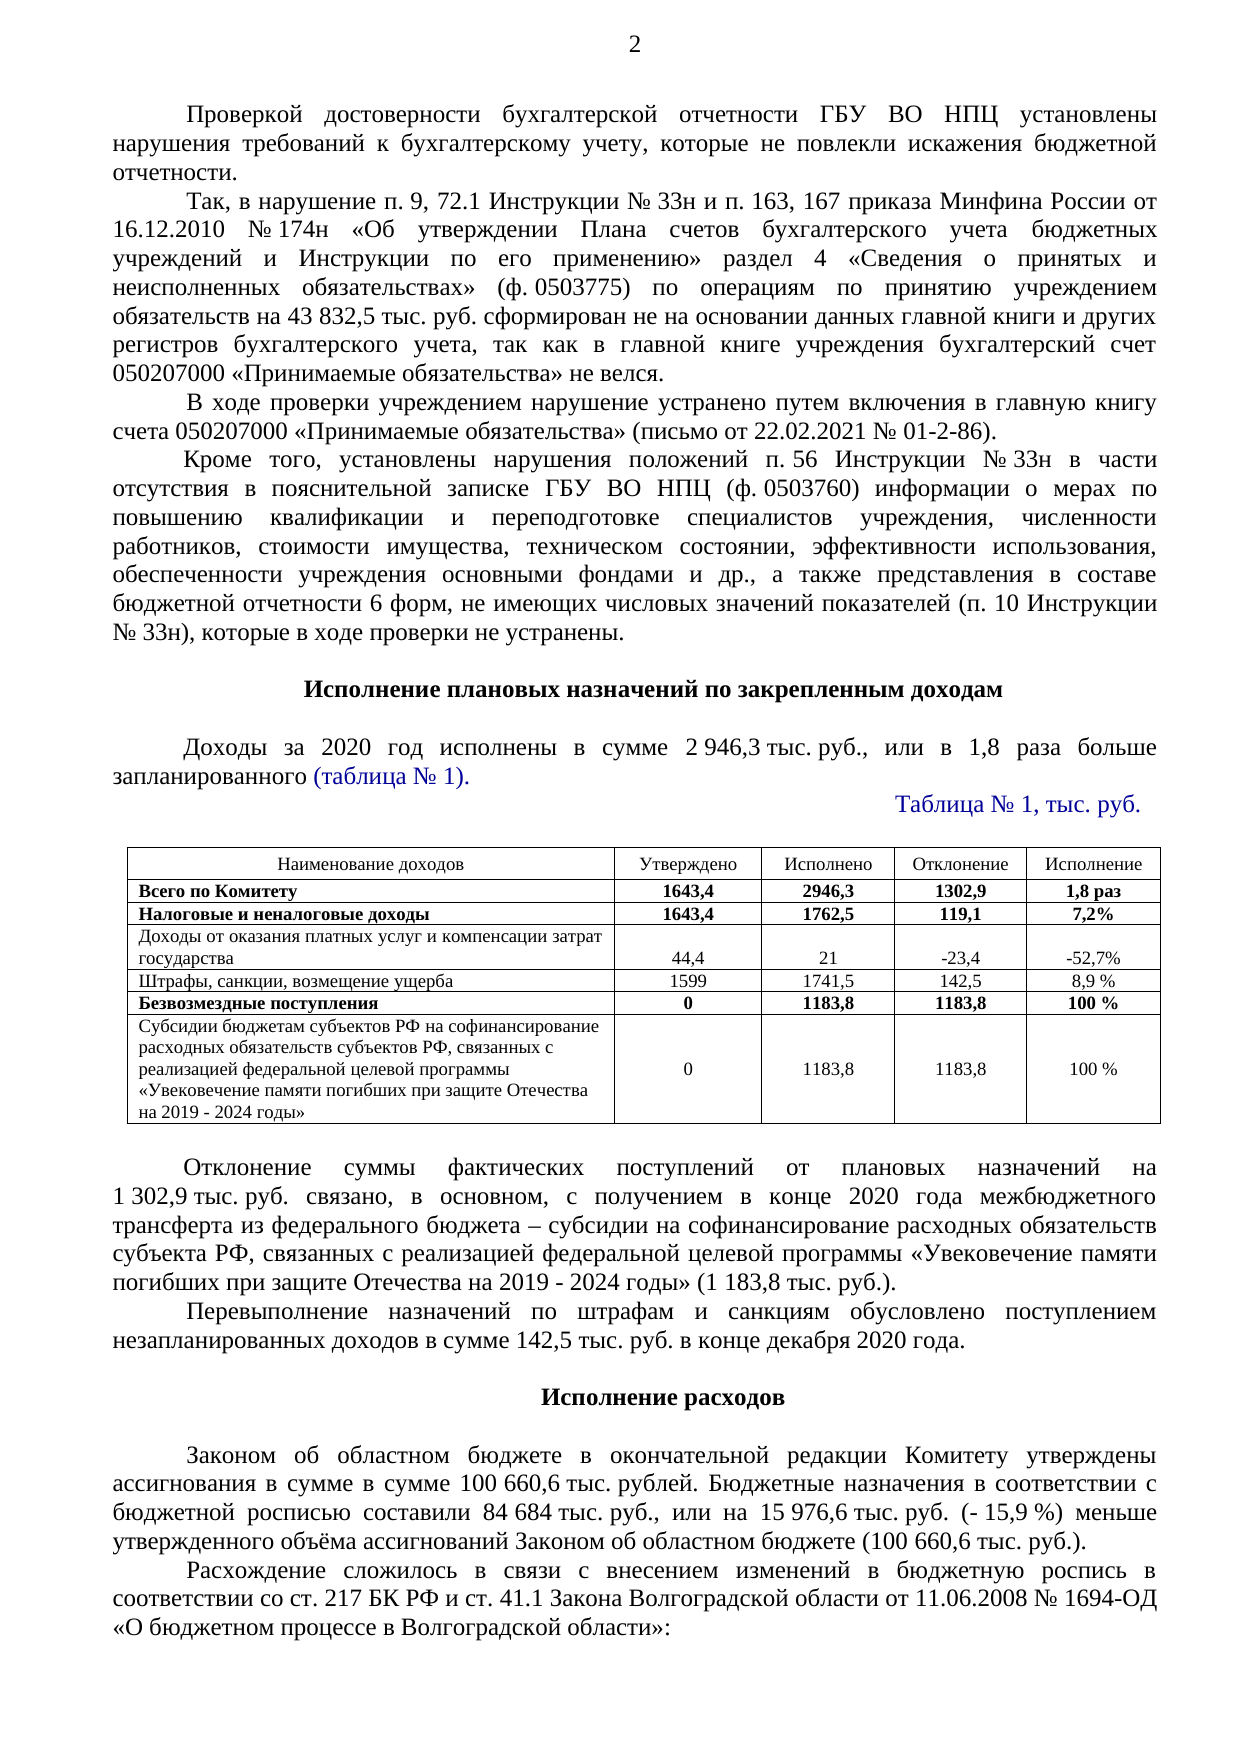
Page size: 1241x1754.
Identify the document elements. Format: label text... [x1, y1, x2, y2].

table_cell 1741,5 [762, 970, 894, 991]
text Исполнение плановых назначений по закрепленным доходам [112, 674, 1157, 703]
text Так, в нарушение п. 9, 72.1 Инструкции № 33н и п. 163, 167 приказа Минфина России от 16.12.2010 № 174н «Об утверждении Плана счетов бухгалтерского учета бюджетных учреждений и Инструкции по его применению» раздел 4 «Сведения о принятых и неисполненных обязательствах» (ф. 0503775) по операциям по принятию учреждением обязательств на 43 832,5 тыс. руб. сформирован не на основании данных главной книги и других регистров бухгалтерского учета, так как в главной книге учреждения бухгалтерский счет 050207000 «Принимаемые обязательства» не велся. [112, 186, 1157, 387]
table_cell 1643,4 [615, 880, 761, 902]
table_header Исполнение [1027, 848, 1160, 879]
table_cell 1183,8 [895, 992, 1026, 1014]
text Доходы за 2020 год исполнены в сумме 2 946,3 тыс. руб., или в 1,8 раза больше запланированного (таблица № 1). [112, 732, 1157, 789]
text Проверкой достоверности бухгалтерской отчетности ГБУ ВО НПЦ установлены нарушения требований к бухгалтерскому учету, которые не повлекли искажения бюджетной отчетности. [112, 99, 1157, 186]
table_header Утверждено [615, 848, 761, 879]
table_cell 7,2% [1027, 903, 1160, 924]
table_cell 1183,8 [762, 992, 894, 1014]
table_cell 0 [615, 992, 761, 1014]
table_cell 100 % [1027, 1015, 1160, 1122]
table_cell Доходы от оказания платных услуг и компенсации затрат государства [128, 925, 614, 968]
table_cell 119,1 [895, 903, 1026, 924]
text Отклонение суммы фактических поступлений от плановых назначений на 1 302,9 тыс. руб. связано, в основном, с получением в конце 2020 года межбюджетного трансферта из федерального бюджета – субсидии на софинансирование расходных обязательств субъекта РФ, связанных с реализацией федеральной целевой программы «Увековечение памяти погибших при защите Отечества на 2019 - 2024 годы» (1 183,8 тыс. руб.). [112, 1152, 1157, 1296]
table_cell 100 % [1027, 992, 1160, 1014]
table_cell 44,4 [615, 925, 761, 968]
table_cell Налоговые и неналоговые доходы [128, 903, 614, 924]
table_cell 142,5 [895, 970, 1026, 991]
table_cell 1599 [615, 970, 761, 991]
table_cell 2946,3 [762, 880, 894, 902]
table_cell 1643,4 [615, 903, 761, 924]
table_header Исполнено [762, 848, 894, 879]
table_cell -23,4 [895, 925, 1026, 968]
text Расхождение сложилось в связи с внесением изменений в бюджетную роспись в соответствии со ст. 217 БК РФ и ст. 41.1 Закона Волгоградской области от 11.06.2008 № 1694-ОД «О бюджетном процессе в Волгоградской области»: [112, 1555, 1157, 1641]
table_header Отклонение [895, 848, 1026, 879]
table_cell 8,9 % [1027, 970, 1160, 991]
table_cell Всего по Комитету [128, 880, 614, 902]
table_cell -52,7% [1027, 925, 1160, 968]
table_cell 1,8 раз [1027, 880, 1160, 902]
table_cell Безвозмездные поступления [128, 992, 614, 1014]
table_cell 21 [762, 925, 894, 968]
table_cell Субсидии бюджетам субъектов РФ на софинансирование расходных обязательств субъектов РФ, связанных с реализацией федеральной целевой программы «Увековечение памяти погибших при защите Отечества на 2019 - 2024 годы» [128, 1015, 614, 1122]
table_cell Штрафы, санкции, возмещение ущерба [128, 970, 614, 991]
table_cell 1762,5 [762, 903, 894, 924]
table_cell 1183,8 [762, 1015, 894, 1122]
table_cell 1302,9 [895, 880, 1026, 902]
text Перевыполнение назначений по штрафам и санкциям обусловлено поступлением незапланированных доходов в сумме 142,5 тыс. руб. в конце декабря 2020 года. [112, 1296, 1157, 1353]
table_header Наименование доходов [128, 848, 614, 879]
text Законом об областном бюджете в окончательной редакции Комитету утверждены ассигнования в сумме в сумме 100 660,6 тыс. рублей. Бюджетные назначения в соответствии с бюджетной росписью составили 84 684 тыс. руб., или на 15 976,6 тыс. руб. (- 15,9 %) меньше утвержденного объёма ассигнований Законом об областном бюджете (100 660,6 тыс. руб.). [112, 1440, 1157, 1555]
text Таблица № 1, тыс. руб. [895, 789, 1157, 818]
text В ходе проверки учреждением нарушение устранено путем включения в главную книгу счета 050207000 «Принимаемые обязательства» (письмо от 22.02.2021 № 01-2-86). [112, 387, 1157, 444]
table_cell 0 [615, 1015, 761, 1122]
table_cell 1183,8 [895, 1015, 1026, 1122]
text Кроме того, установлены нарушения положений п. 56 Инструкции № 33н в части отсутствия в пояснительной записке ГБУ ВО НПЦ (ф. 0503760) информации о мерах по повышению квалификации и переподготовке специалистов учреждения, численности работников, стоимости имущества, техническом состоянии, эффективности использования, обеспеченности учреждения основными фондами и др., а также представления в составе бюджетной отчетности 6 форм, не имеющих числовых значений показателей (п. 10 Инструкции № 33н), которые в ходе проверки не устранены. [112, 444, 1157, 646]
text Исполнение расходов [112, 1382, 1157, 1411]
